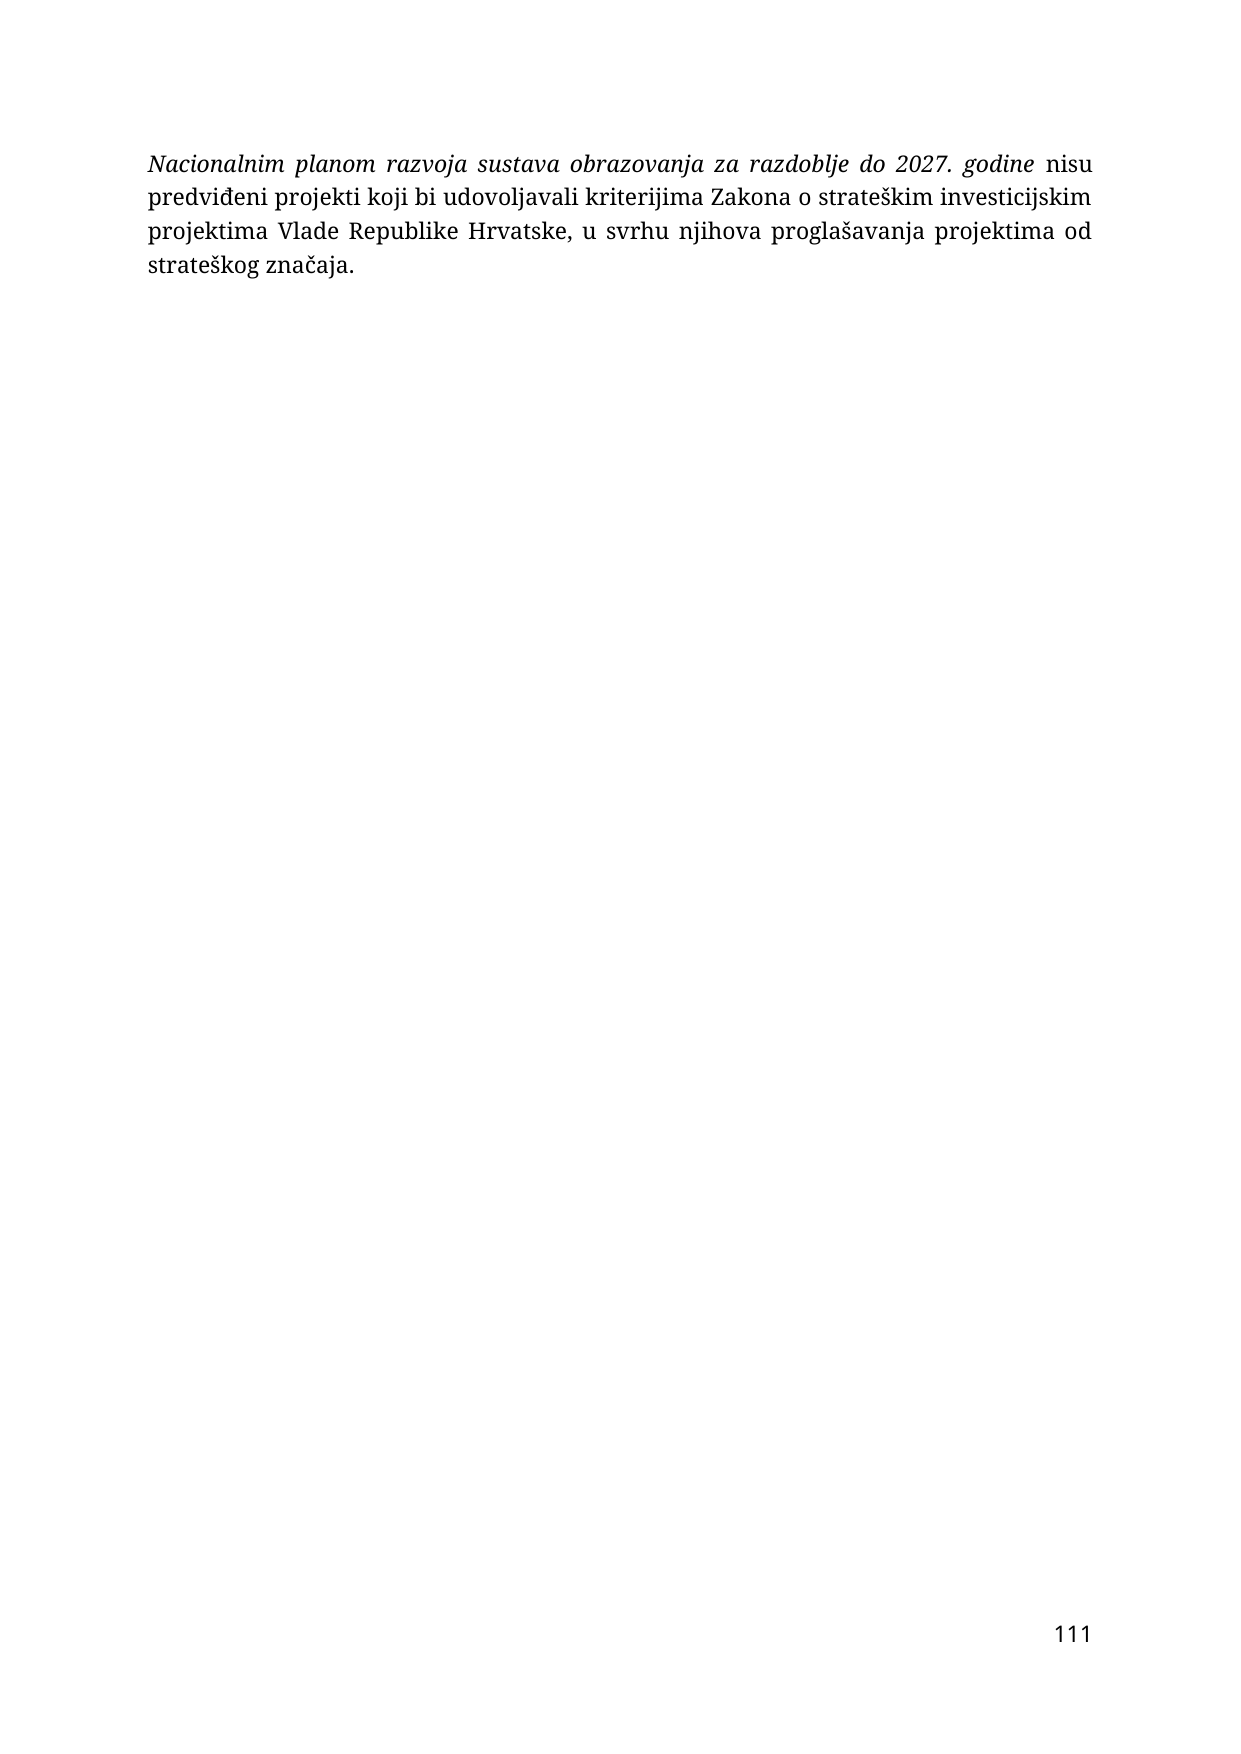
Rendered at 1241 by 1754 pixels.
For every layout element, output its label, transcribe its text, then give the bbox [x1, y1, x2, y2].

text Nacionalnim planom razvoja sustava obrazovanja za razdoblje do 2027. godine nisu predviđeni projekti koji bi udovoljavali kriterijima Zakona o strateškim investicijskim projektima Vlade Republike Hrvatske, u svrhu njihova proglašavanja projektima od strateškog značaja. [148, 148, 1093, 280]
